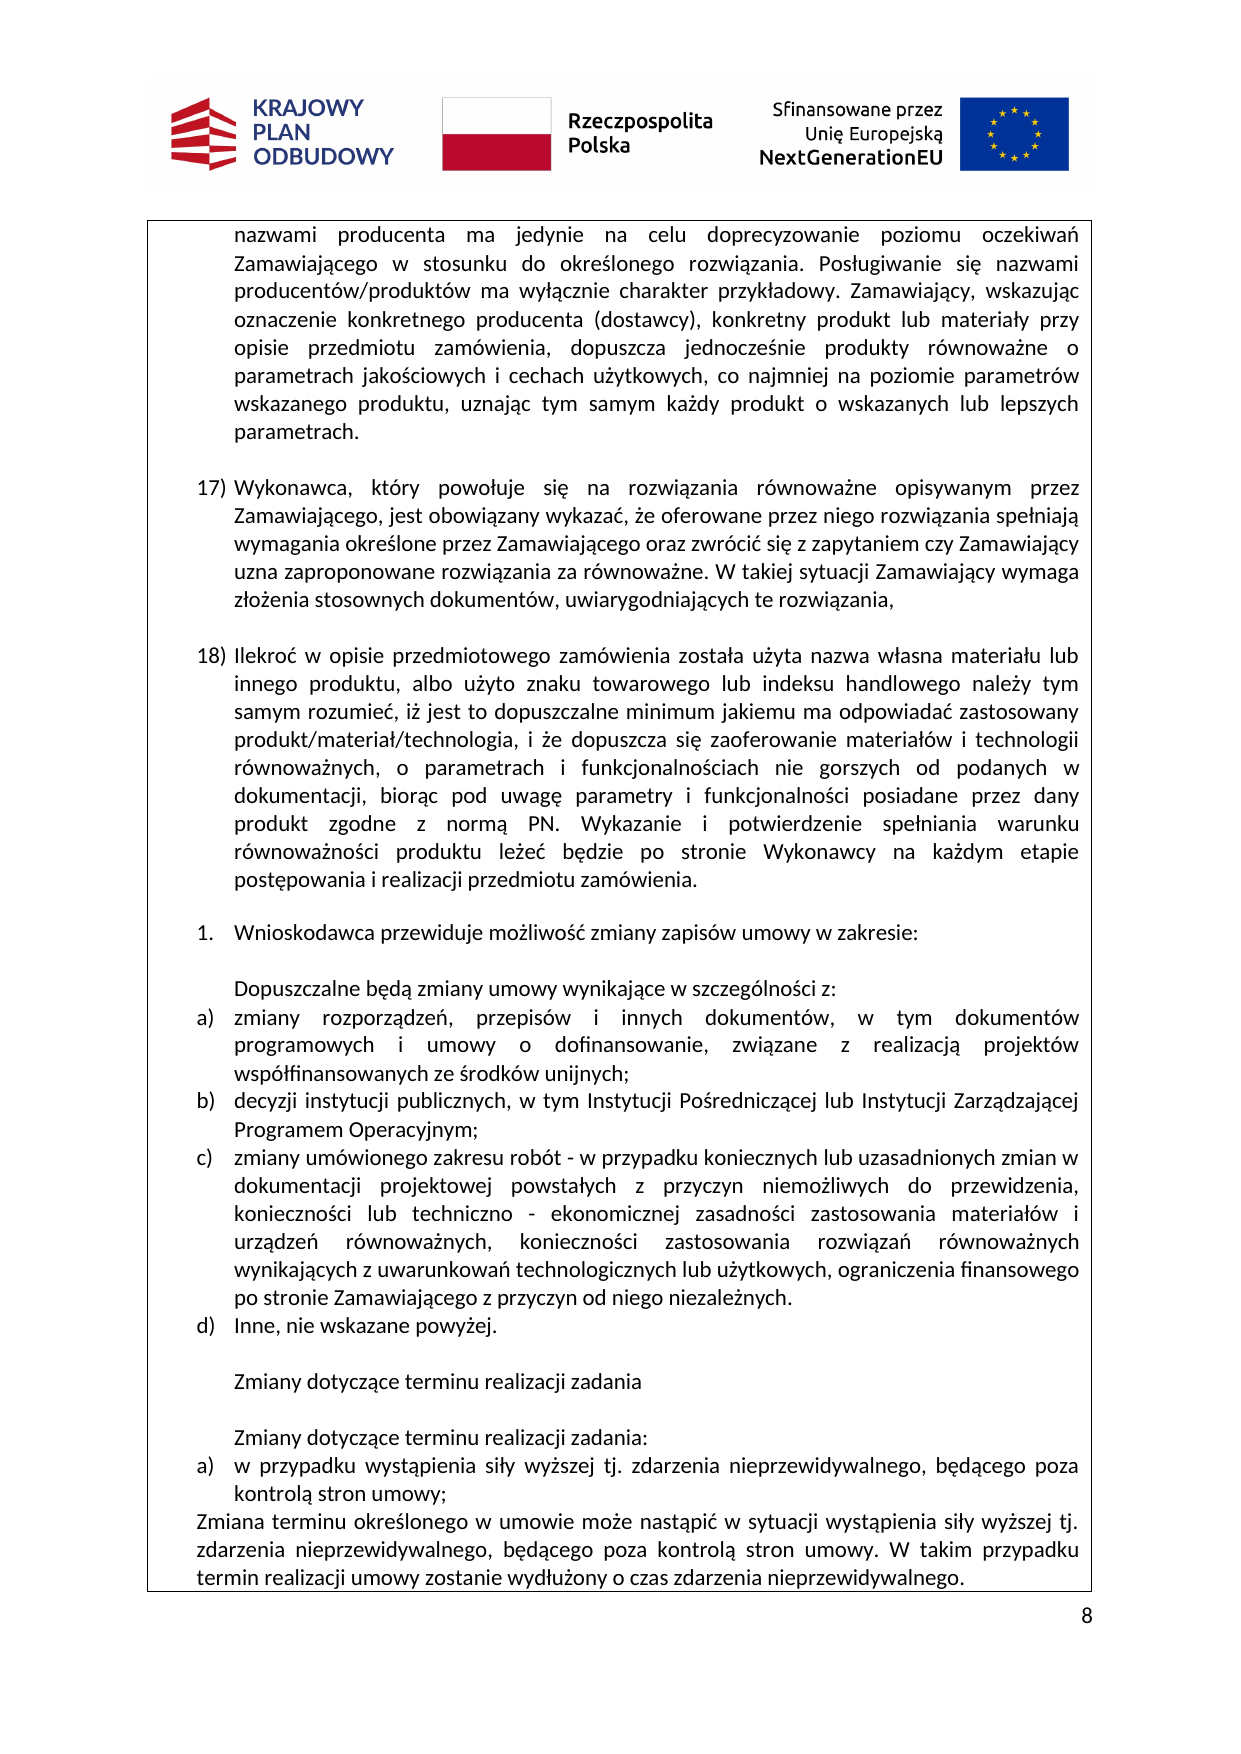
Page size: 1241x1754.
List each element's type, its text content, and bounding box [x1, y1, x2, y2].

picture [147, 73, 1093, 195]
